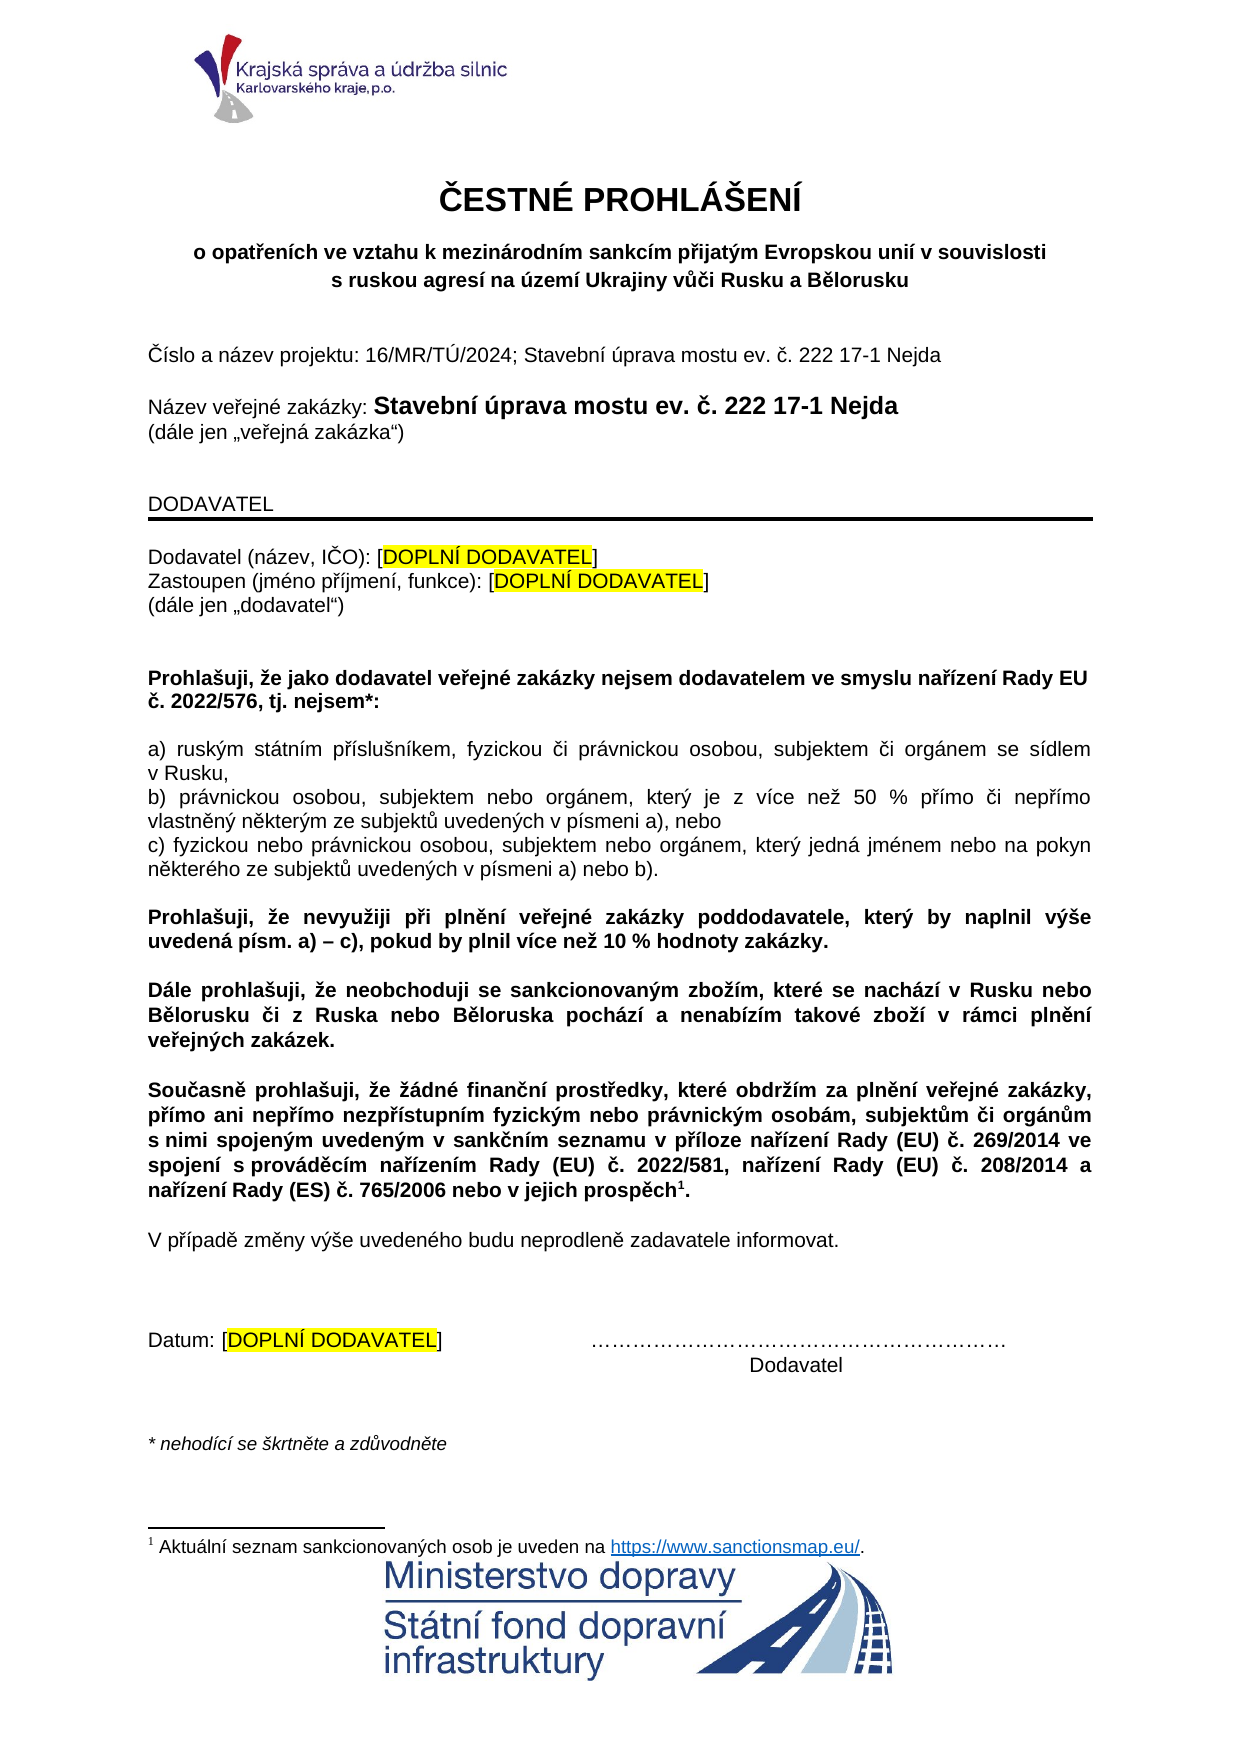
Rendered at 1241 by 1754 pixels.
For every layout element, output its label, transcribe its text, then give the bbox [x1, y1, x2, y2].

subtitle ČESTNÉ PROHLÁŠENÍ [148, 191, 1093, 216]
subtitle Současně prohlašuji, že žádné finanční prostředky, které obdržím za plnění veřejné zakázky, přímo ani nepřímo nezpřístupním fyzickým nebo právnickým osobám, subjektům či orgánům s nimi spojeným uvedeným v sankčním seznamu v příloze nařízení Rady (EU) č. 269/2014 ve spojení s prováděcím nařízením Rady (EU) č. 2022/581, nařízení Rady (EU) č. 208/2014 a nařízení Rady (ES) č. 765/2006 nebo v jejich prospěch. [148, 1078, 1093, 1203]
text o opatřeních ve vztahu k mezinárodním sankcím přijatým Evropskou unií v souvislosti s ruskou agresí na území Ukrajiny vůči Rusku a Bělorusku [148, 240, 1093, 291]
text b) právnickou osobou, subjektem nebo orgánem, který je z více než 50 % přímo či nepřímo vlastněný některým ze subjektů uvedených v písmeni a), nebo [148, 785, 1093, 833]
subtitle Datum: [DOPLNÍ DODAVATEL] …………………………………………………… [148, 1328, 1093, 1353]
subtitle * nehodící se škrtněte a zdůvodněte [148, 1433, 1093, 1454]
text Název veřejné zakázky: Stavební úprava mostu ev. č. 222 17-1 Nejda [148, 391, 1093, 419]
picture [147, 24, 548, 128]
text Číslo a název projektu: 16/MR/TÚ/2024; Stavební úprava mostu ev. č. 222 17-1 Nejda [148, 343, 1093, 367]
list Dodavatel [664, 1353, 1196, 1377]
text Dodavatel (název, IČO): [DOPLNÍ DODAVATEL] [148, 544, 1093, 568]
text Prohlašuji, že nevyužiji při plnění veřejné zakázky poddodavatele, který by naplnil výše uvedená písm. a) – c), pokud by plnil více než 10 % hodnoty zakázky. [148, 905, 1093, 953]
subtitle Dále prohlašuji, že neobchoduji se sankcionovaným zbožím, které se nachází v Rusku nebo Bělorusku či z Ruska nebo Běloruska pochází a nenabízím takové zboží v rámci plnění veřejných zakázek. [148, 978, 1093, 1053]
text DODAVATEL [148, 491, 1093, 517]
text Zastoupen (jméno příjmení, funkce): [DOPLNÍ DODAVATEL] [148, 568, 1093, 592]
subtitle V případě změny výše uvedeného budu neprodleně zadavatele informovat. [148, 1228, 1093, 1253]
text Prohlašuji, že jako dodavatel veřejné zakázky nejsem dodavatelem ve smyslu nařízení Rady EU č. 2022/576, tj. nejsem*: [148, 665, 1093, 713]
text a) ruským státním příslušníkem, fyzickou či právnickou osobou, subjektem či orgánem se sídlem v Rusku, [148, 737, 1093, 785]
text (dále jen „dodavatel“) [148, 592, 1093, 616]
text c) fyzickou nebo právnickou osobou, subjektem nebo orgánem, který jedná jménem nebo na pokyn některého ze subjektů uvedených v písmeni a) nebo b). [148, 833, 1093, 881]
picture [344, 1557, 896, 1681]
text (dále jen „veřejná zakázka“) [148, 419, 1093, 443]
